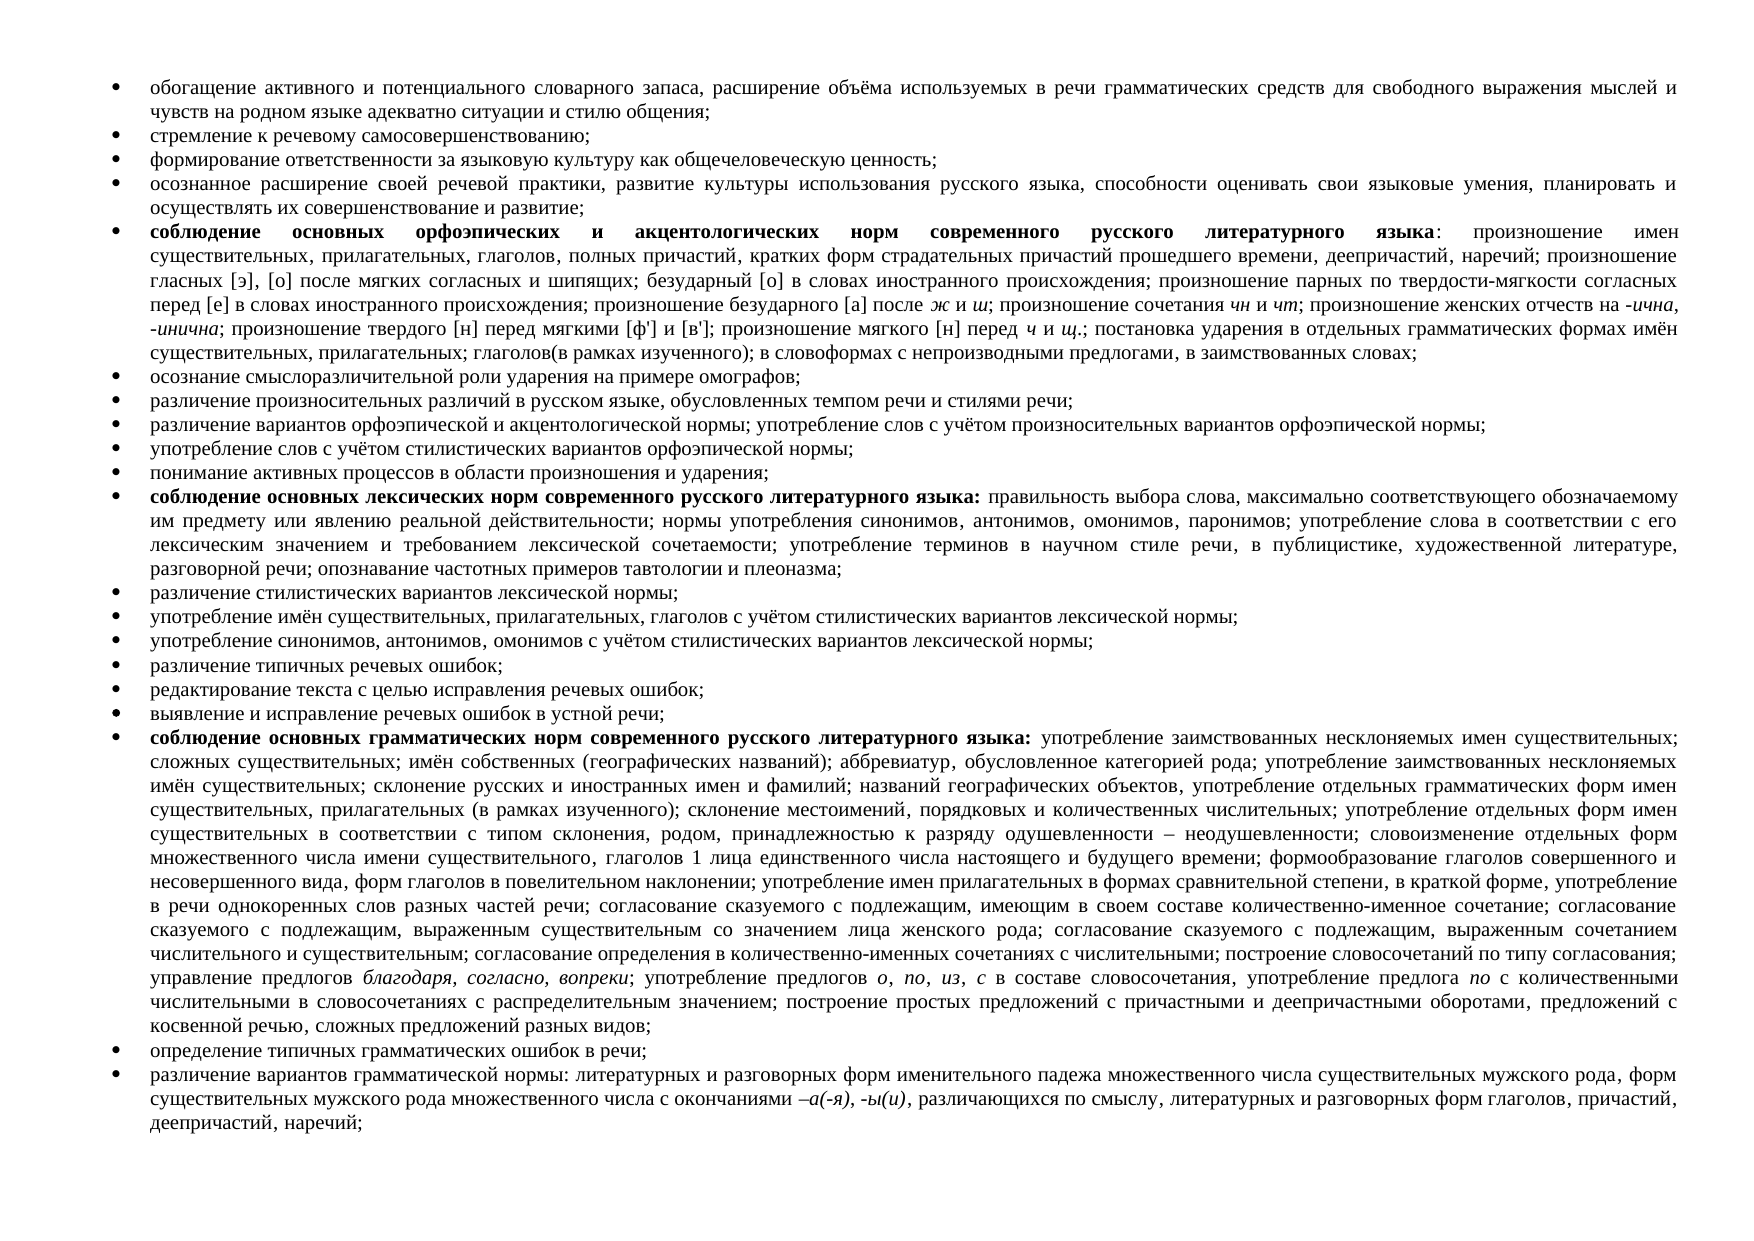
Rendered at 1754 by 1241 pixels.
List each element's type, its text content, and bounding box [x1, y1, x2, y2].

list соблюдение основных лексических норм современного русского литературного языка: правильность выбора слова, максимально соответствующего обозначаемому им предмету или явлению реальной действительности; нормы употребления синонимов‚ антонимов‚ омонимов‚ паронимов; употребление слова в соответствии с его лексическим значением и требованием лексической сочетаемости; употребление терминов в научном стиле речи‚ в публицистике, художественной литературе, разговорной речи; опознавание частотных примеров тавтологии и плеоназма; [112, 484, 1679, 580]
list различение вариантов орфоэпической и акцентологической нормы; употребление слов с учётом произносительных вариантов орфоэпической нормы; [112, 412, 1679, 436]
list употребление имён существительных, прилагательных, глаголов с учётом стилистических вариантов лексической нормы; [112, 604, 1679, 628]
list осознание смыслоразличительной роли ударения на примере омографов; [112, 364, 1679, 388]
list осознанное расширение своей речевой практики, развитие культуры использования русского языка, способности оценивать свои языковые умения, планировать и осуществлять их совершенствование и развитие; [112, 171, 1679, 219]
list формирование ответственности за языковую культуру как общечеловеческую ценность; [112, 147, 1679, 171]
list выявление и исправление речевых ошибок в устной речи; [112, 701, 1679, 725]
list стремление к речевому самосовершенствованию; [112, 123, 1679, 147]
list редактирование текста с целью исправления речевых ошибок; [112, 677, 1679, 701]
list различение стилистических вариантов лексической нормы; [112, 580, 1679, 604]
list различение вариантов грамматической нормы: литературных и разговорных форм именительного падежа множественного числа существительных мужского рода‚ форм существительных мужского рода множественного числа с окончаниями –а(-я), -ы(и)‚ различающихся по смыслу‚ литературных и разговорных форм глаголов‚ причастий‚ деепричастий‚ наречий; [112, 1062, 1679, 1134]
list соблюдение основных грамматических норм современного русского литературного языка: употребление заимствованных несклоняемых имен существительных; сложных существительных; имён собственных (географических названий); аббревиатур‚ обусловленное категорией рода; употребление заимствованных несклоняемых имён существительных; склонение русских и иностранных имен и фамилий; названий географических объектов‚ употребление отдельных грамматических форм имен существительных, прилагательных (в рамках изученного); склонение местоимений‚ порядковых и количественных числительных; употребление отдельных форм имен существительных в соответствии с типом склонения, родом, принадлежностью к разряду одушевленности – неодушевленности; словоизменение отдельных форм множественного числа имени существительного‚ глаголов 1 лица единственного числа настоящего и будущего времени; формообразование глаголов совершенного и несовершенного вида‚ форм глаголов в повелительном наклонении; употребление имен прилагательных в формах сравнительной степени‚ в краткой форме‚ употребление в речи однокоренных слов разных частей речи; согласование сказуемого с подлежащим, имеющим в своем составе количественно-именное сочетание; согласование сказуемого с подлежащим, выраженным существительным со значением лица женского рода; согласование сказуемого с подлежащим, выраженным сочетанием числительного и существительным; согласование определения в количественно-именных сочетаниях с числительными; построение словосочетаний по типу согласования; управление предлогов благодаря, согласно, вопреки; употребление предлогов о‚ по‚ из‚ с в составе словосочетания‚ употребление предлога по с количественными числительными в словосочетаниях с распределительным значением; построение простых предложений с причастными и деепричастными оборотами‚ предложений с косвенной речью‚ сложных предложений разных видов; [112, 725, 1679, 1037]
list употребление слов с учётом стилистических вариантов орфоэпической нормы; [112, 436, 1679, 460]
list определение типичных грамматических ошибок в речи; [112, 1037, 1679, 1062]
list различение произносительных различий в русском языке, обусловленных темпом речи и стилями речи; [112, 388, 1679, 412]
list понимание активных процессов в области произношения и ударения; [112, 460, 1679, 484]
list соблюдение основных орфоэпических и акцентологических норм современного русского литературного языка: произношение имен существительных‚ прилагательных, глаголов‚ полных причастий‚ кратких форм страдательных причастий прошедшего времени‚ деепричастий‚ наречий; произношение гласных [э]‚ [о] после мягких согласных и шипящих; безударный [о] в словах иностранного происхождения; произношение парных по твердости-мягкости согласных перед [е] в словах иностранного происхождения; произношение безударного [а] после ж и ш; произношение сочетания чн и чт; произношение женских отчеств на -ична, -инична; произношение твердого [н] перед мягкими [ф'] и [в']; произношение мягкого [н] перед ч и щ.; постановка ударения в отдельных грамматических формах имён существительных, прилагательных; глаголов(в рамках изученного); в словоформах с непроизводными предлогами‚ в заимствованных словах; [112, 219, 1679, 364]
list различение типичных речевых ошибок; [112, 652, 1679, 677]
list употребление синонимов, антонимов‚ омонимов с учётом стилистических вариантов лексической нормы; [112, 628, 1679, 652]
list обогащение активного и потенциального словарного запаса, расширение объёма используемых в речи грамматических средств для свободного выражения мыслей и чувств на родном языке адекватно ситуации и стилю общения; [112, 75, 1679, 123]
